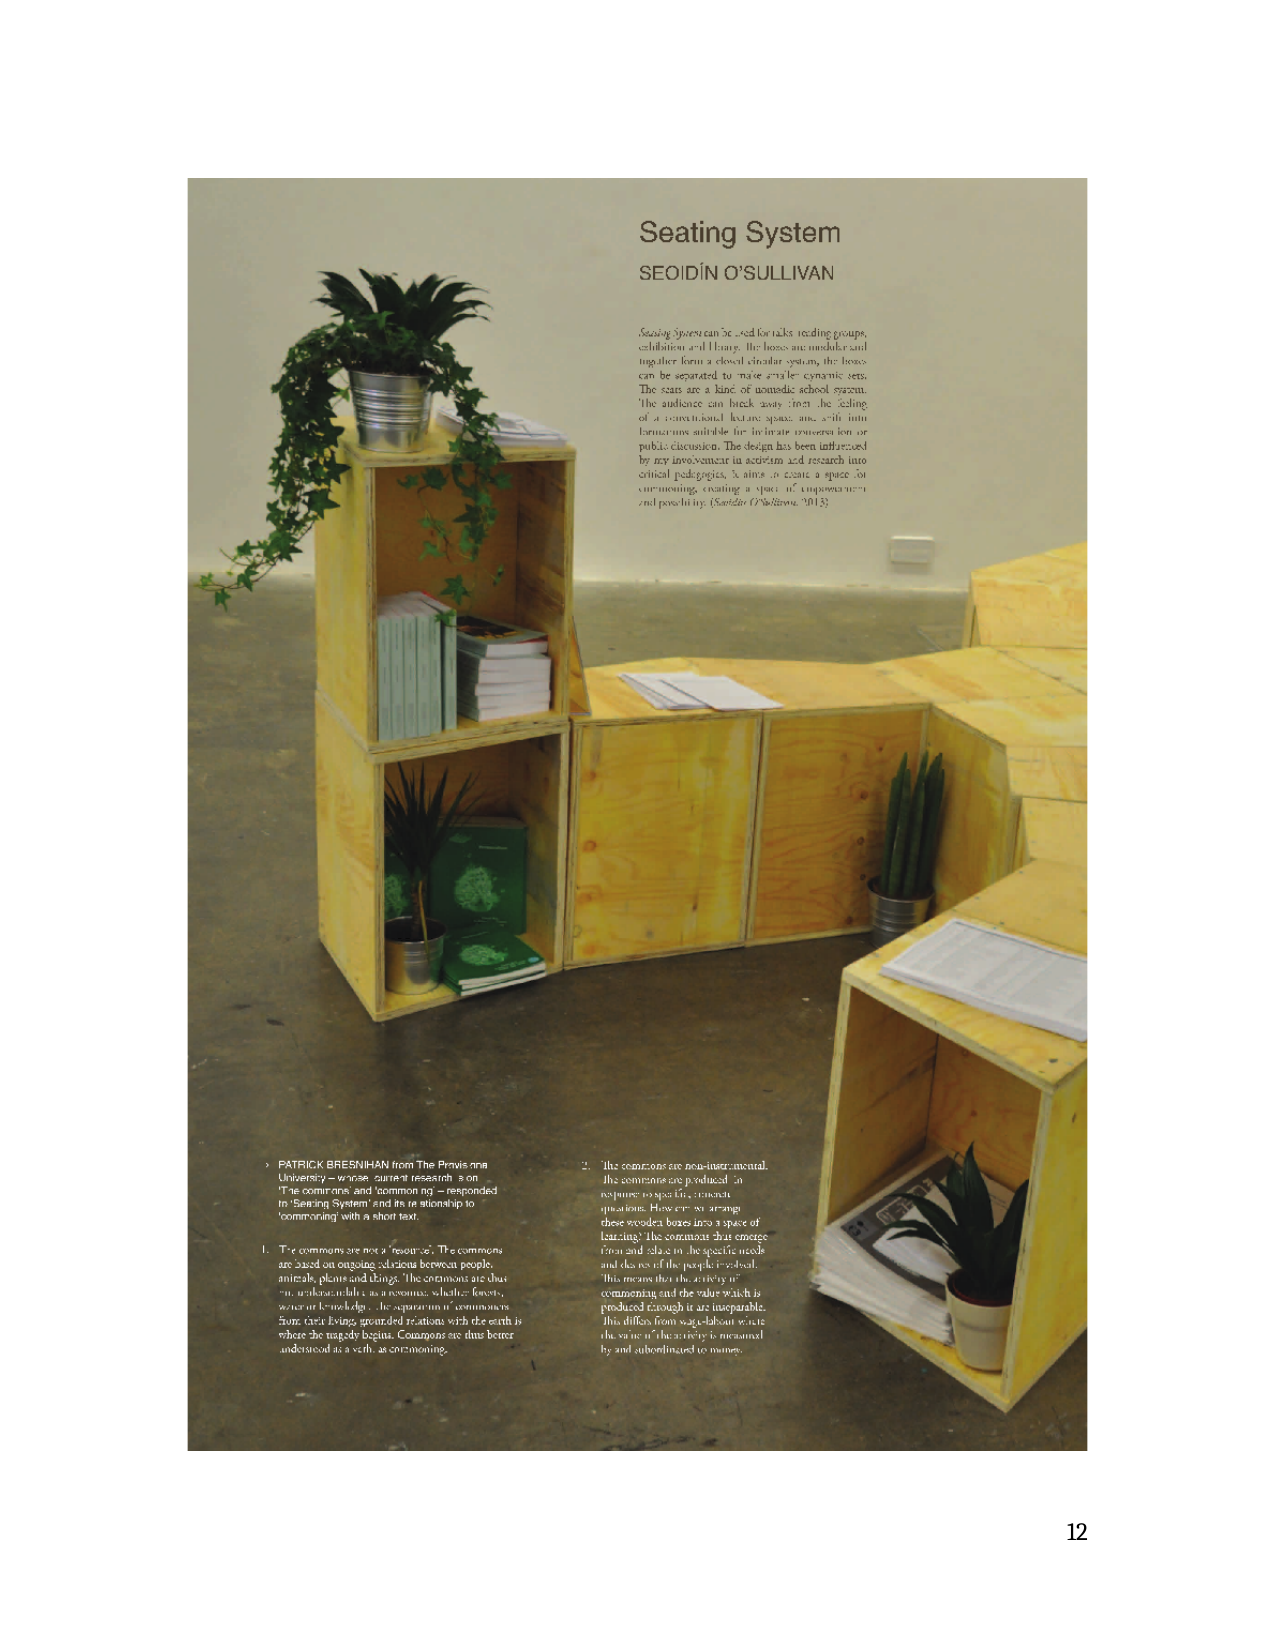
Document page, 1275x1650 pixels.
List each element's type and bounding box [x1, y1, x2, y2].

picture [187, 178, 1088, 1451]
